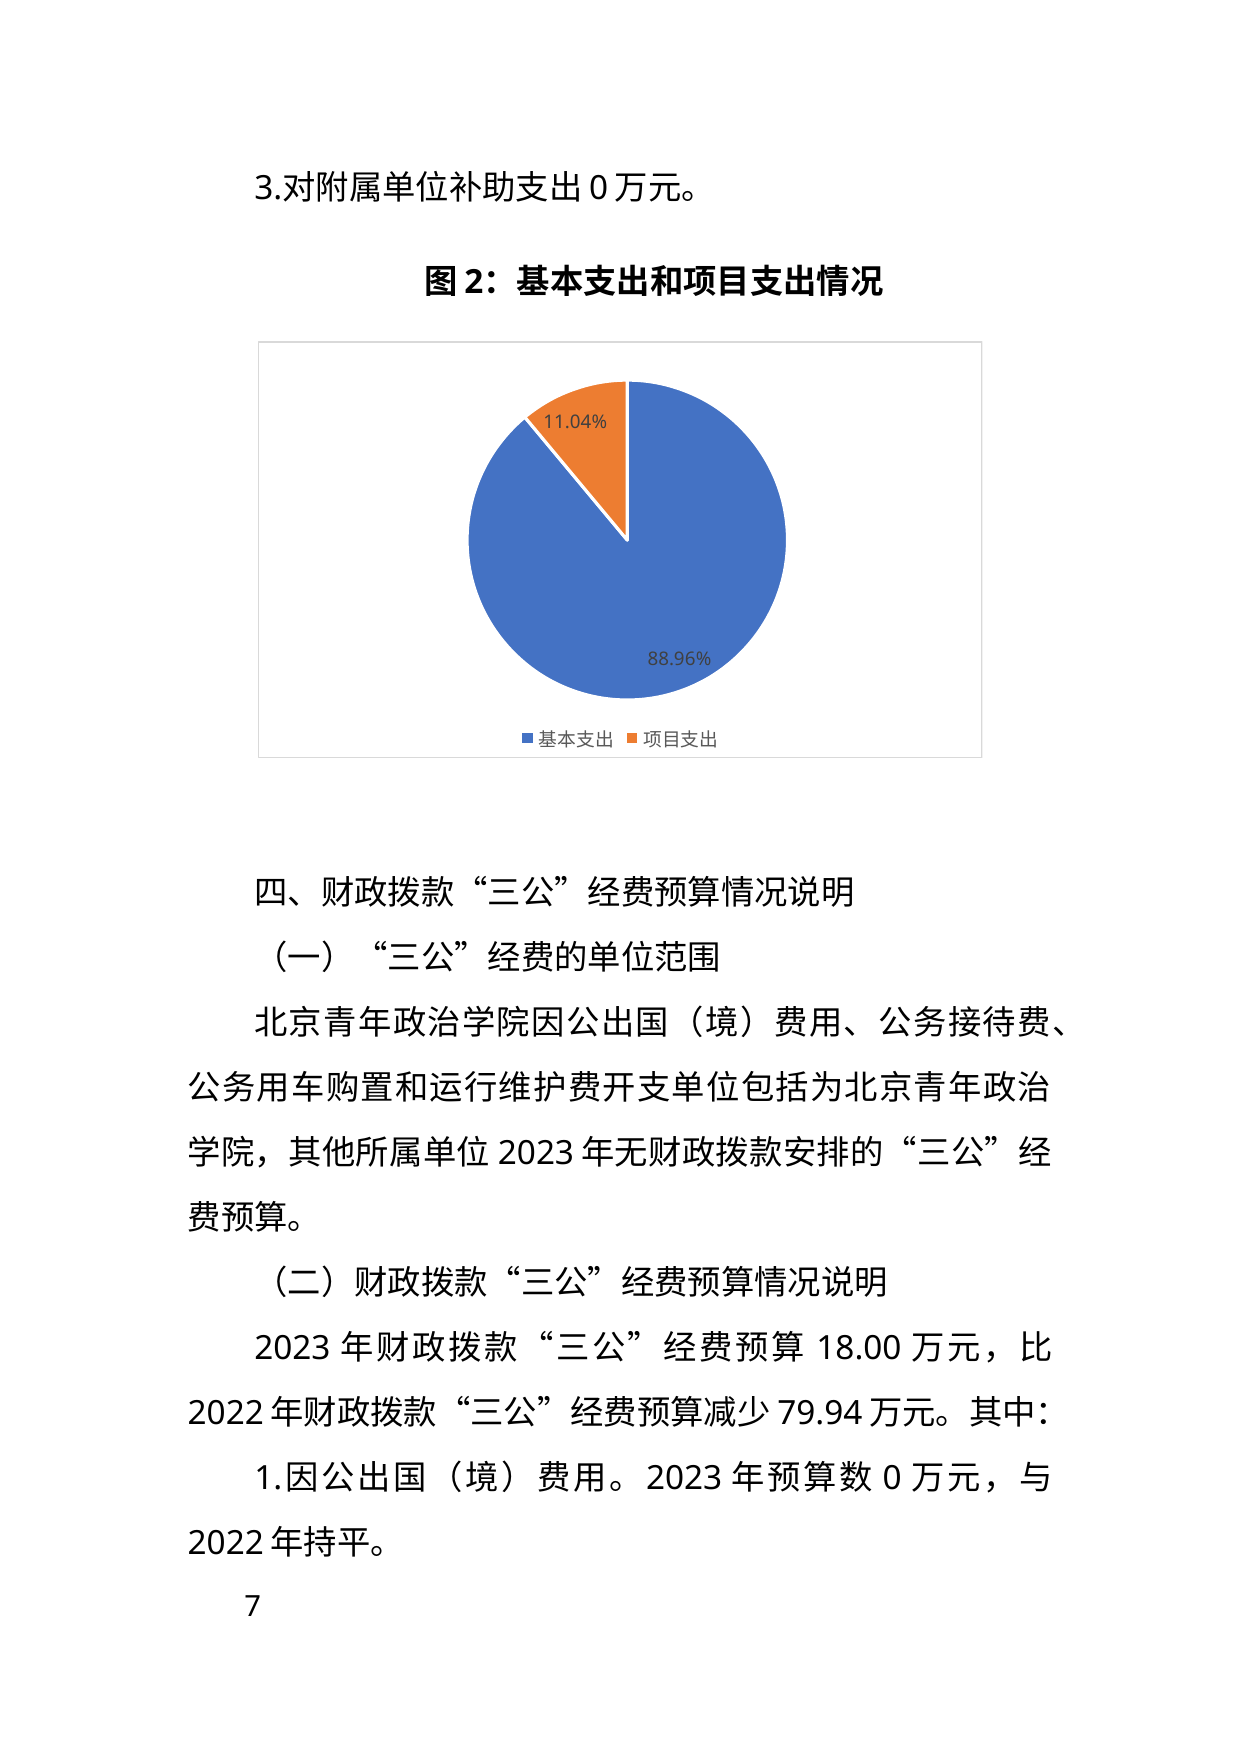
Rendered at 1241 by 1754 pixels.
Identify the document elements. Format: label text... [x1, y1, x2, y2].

text （一）“三公”经费的单位范围 [187, 923, 1053, 988]
text （二）财政拨款“三公”经费预算情况说明 [187, 1248, 1053, 1313]
text 四、财政拨款“三公”经费预算情况说明 [187, 858, 1053, 923]
subtitle 图2：基本支出和项目支出情况 [187, 247, 1053, 312]
text 北京青年政治学院因公出国（境）费用、公务接待费、公务用车购置和运行维护费开支单位包括为北京青年政治学院，其他所属单位2023年无财政拨款安排的“三公”经费预算。 [187, 988, 1053, 1248]
text 1.因公出国（境）费用。2023年预算数0万元，与2022年持平。 [187, 1443, 1053, 1573]
text 2023年财政拨款“三公”经费预算18.00万元，比2022年财政拨款“三公”经费预算减少79.94万元。其中： [187, 1313, 1053, 1443]
text 3.对附属单位补助支出0万元。 [187, 153, 1053, 218]
